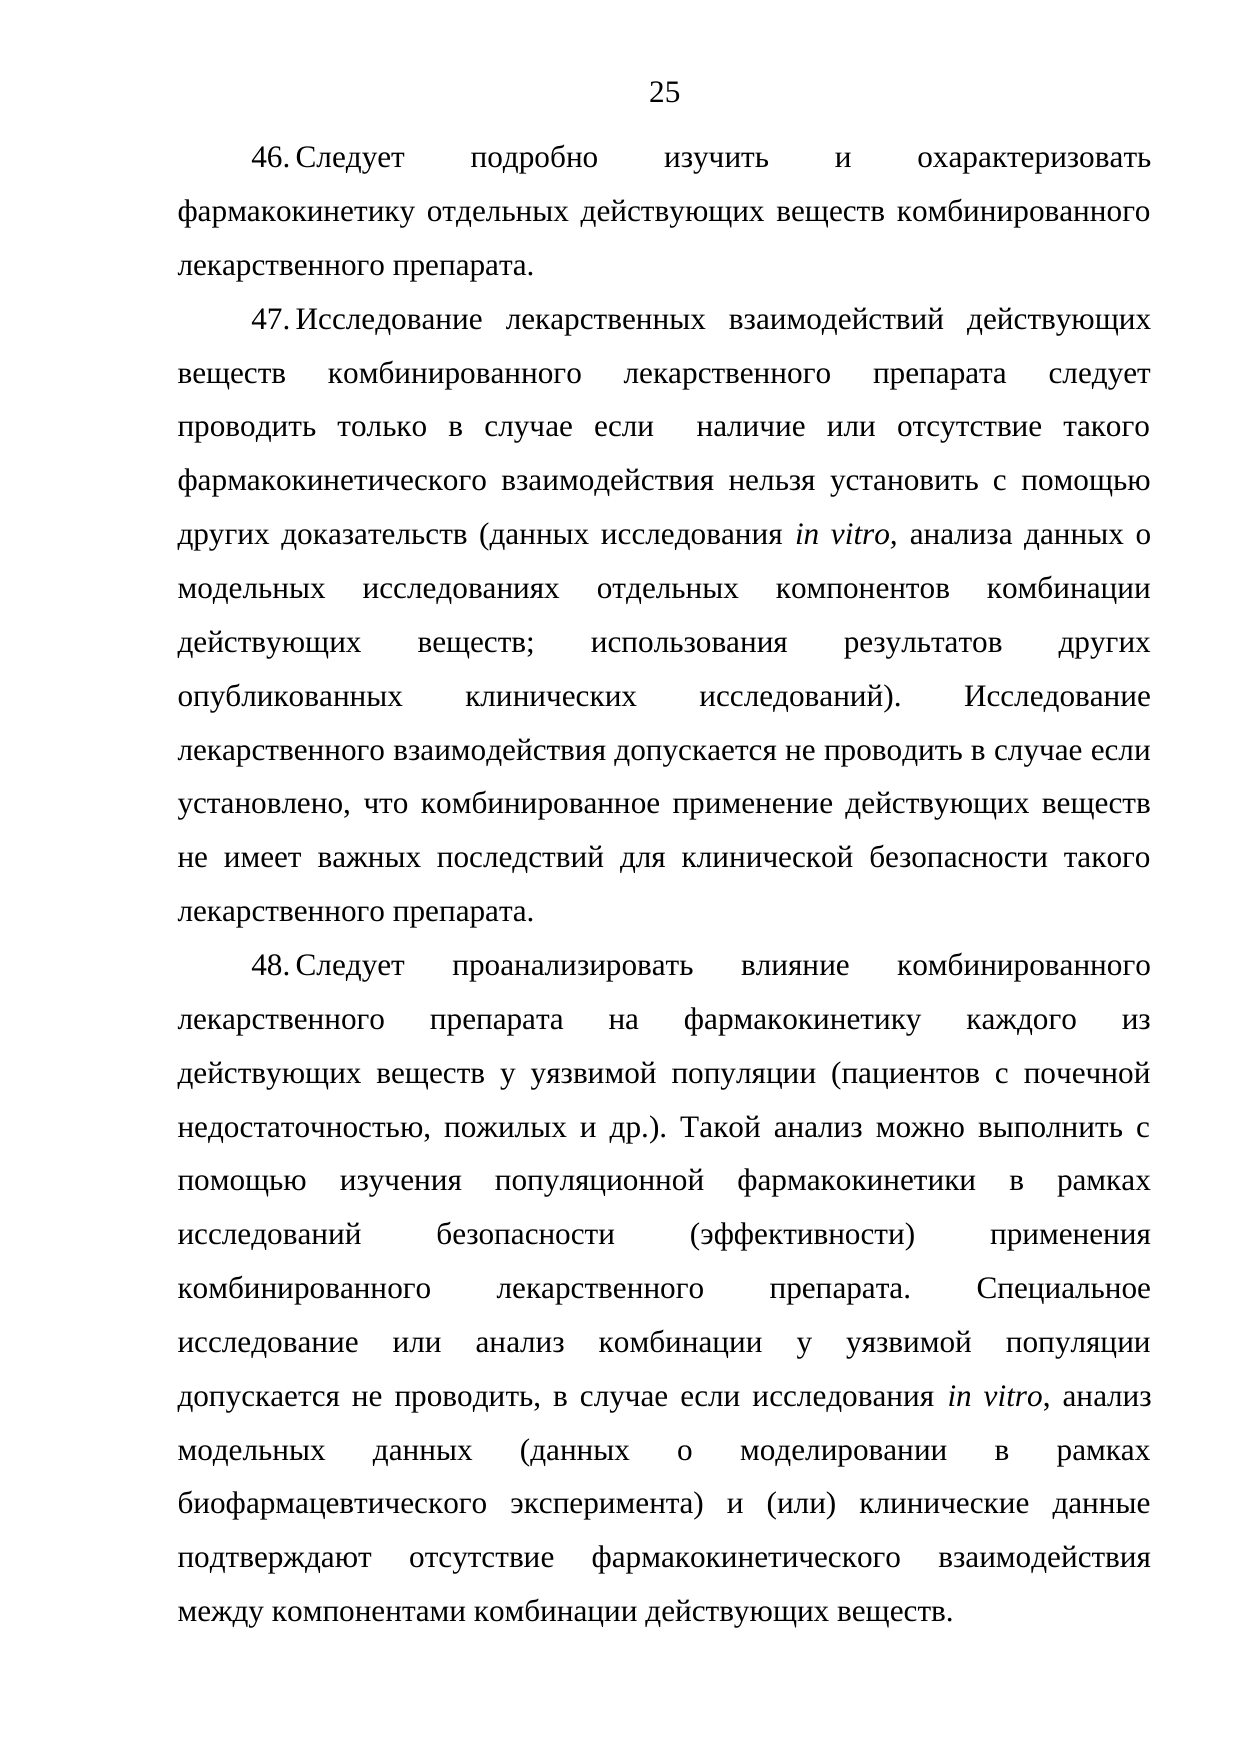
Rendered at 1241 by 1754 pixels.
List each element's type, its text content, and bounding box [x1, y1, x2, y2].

list Следует проанализировать влияние комбинированного лекарственного препарата на фармакокинетику каждого из действующих веществ у уязвимой популяции (пациентов с почечной недостаточностью, пожилых и др.). Такой анализ можно выполнить с помощью изучения популяционной фармакокинетики в рамках исследований безопасности (эффективности) применения комбинированного лекарственного препарата. Специальное исследование или анализ комбинации у уязвимой популяции допускается не проводить, в случае если исследования in vitro, анализ модельных данных (данных о моделировании в рамках биофармацевтического эксперимента) и (или) клинические данные подтверждают отсутствие фармакокинетического взаимодействия между компонентами комбинации действующих веществ. [177, 946, 1152, 1628]
list Исследование лекарственных взаимодействий действующих веществ комбинированного лекарственного препарата следует проводить только в случае если наличие или отсутствие такого фармакокинетического взаимодействия нельзя установить с помощью других доказательств (данных исследования in vitro, анализа данных о модельных исследованиях отдельных компонентов комбинации действующих веществ; использования результатов других опубликованных клинических исследований). Исследование лекарственного взаимодействия допускается не проводить в случае если установлено, что комбинированное применение действующих веществ не имеет важных последствий для клинической безопасности такого лекарственного препарата. [177, 300, 1152, 928]
list Следует подробно изучить и охарактеризовать фармакокинетику отдельных действующих веществ комбинированного лекарственного препарата. [177, 138, 1152, 282]
